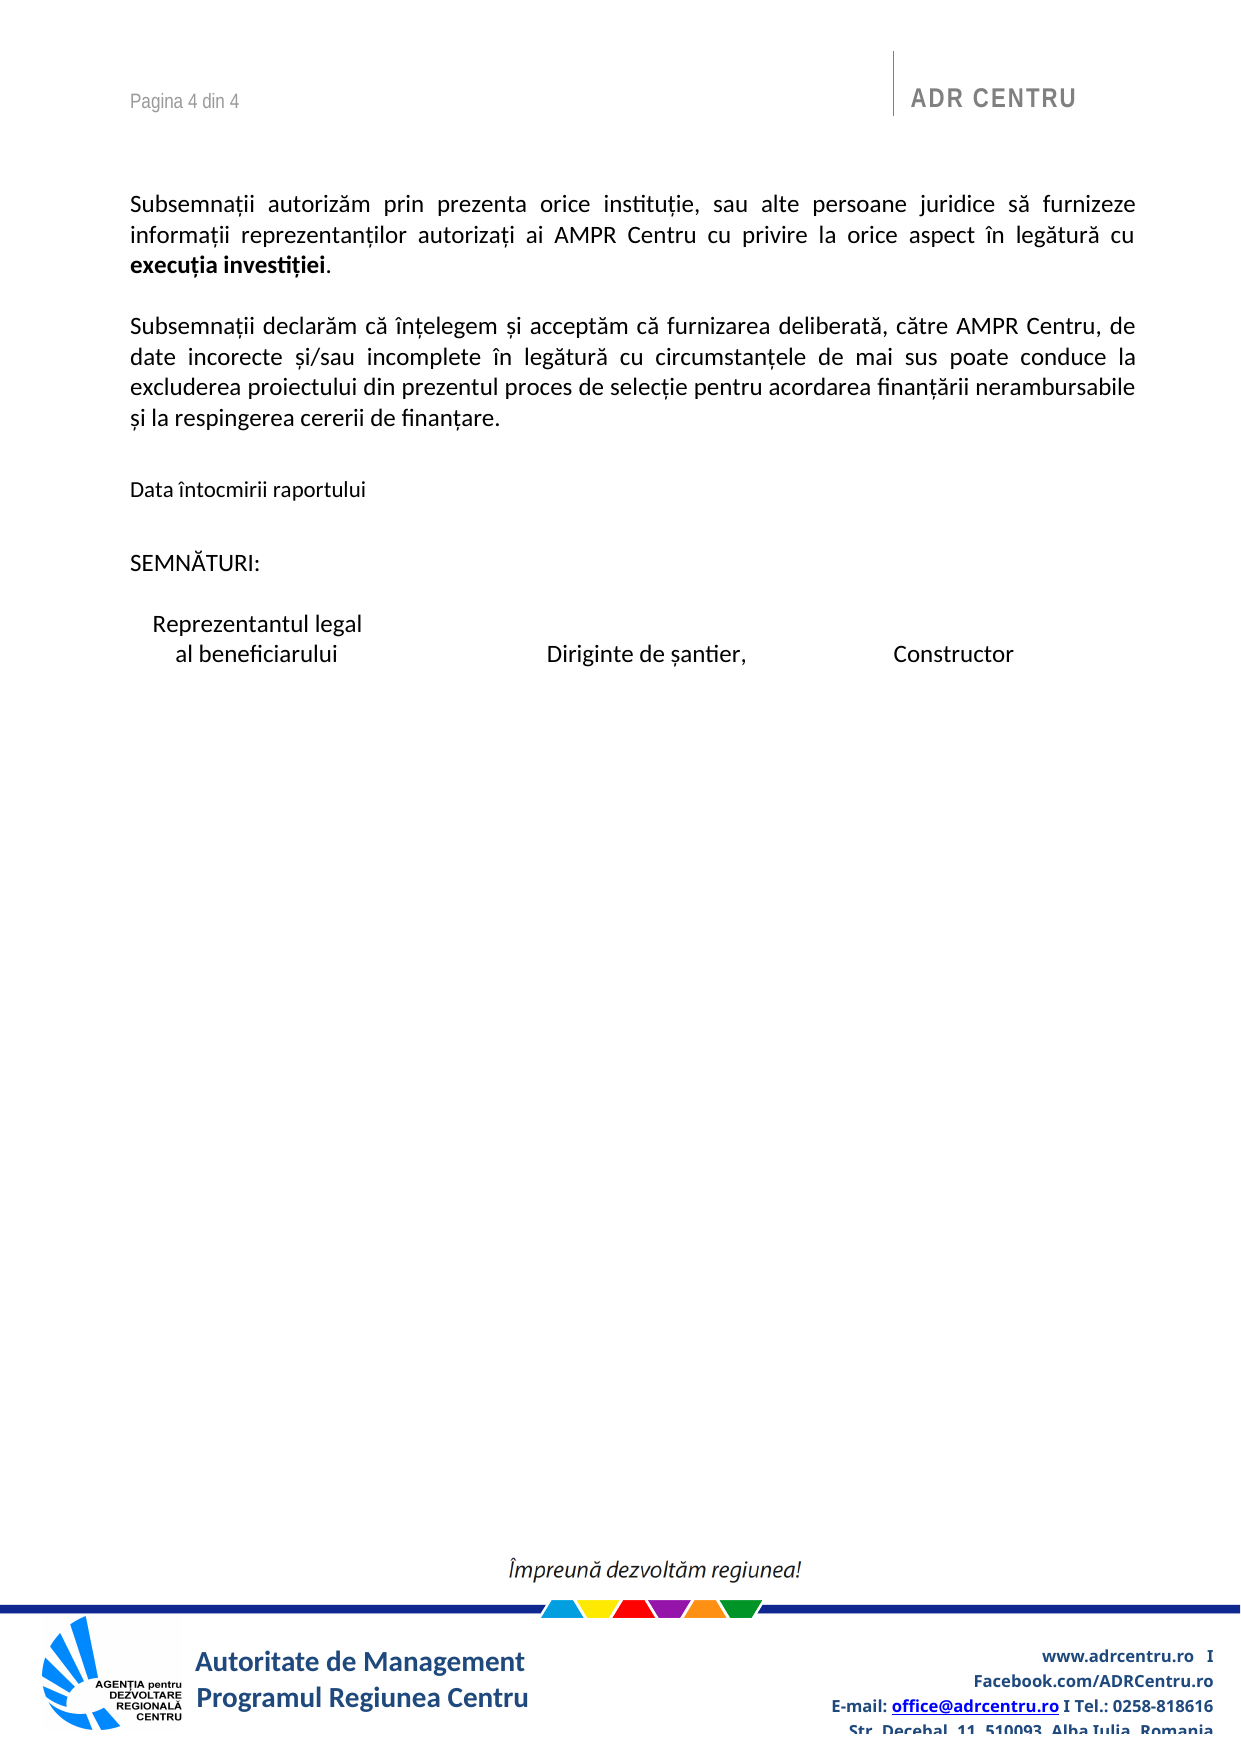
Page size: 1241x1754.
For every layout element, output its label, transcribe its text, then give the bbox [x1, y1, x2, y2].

text Subsemnații declarăm că înțelegem şi acceptăm că furnizarea deliberată, către AMPR Centru, de date incorecte şi/sau incomplete în legătură cu circumstanțele de mai sus poate conduce la excluderea proiectului din prezentul proces de selecție pentru acordarea finanțării nerambursabile şi la respingerea cererii de finanțare. [130, 311, 1137, 433]
text Data întocmirii raportului [130, 476, 1137, 504]
picture [574, 1600, 1241, 1618]
picture [495, 1556, 814, 1583]
text Subsemnații autorizăm prin prezenta orice instituție, sau alte persoane juridice să furnizeze informații reprezentanților autorizați ai AMPR Centru cu privire la orice aspect în legătură cu execuția investiției. [130, 188, 1137, 280]
picture [0, 1600, 550, 1730]
text Reprezentantul legal [130, 608, 1137, 638]
text al beneficiarului Diriginte de șantier, Constructor [130, 638, 1137, 669]
text SEMNĂTURI: [130, 547, 1137, 577]
